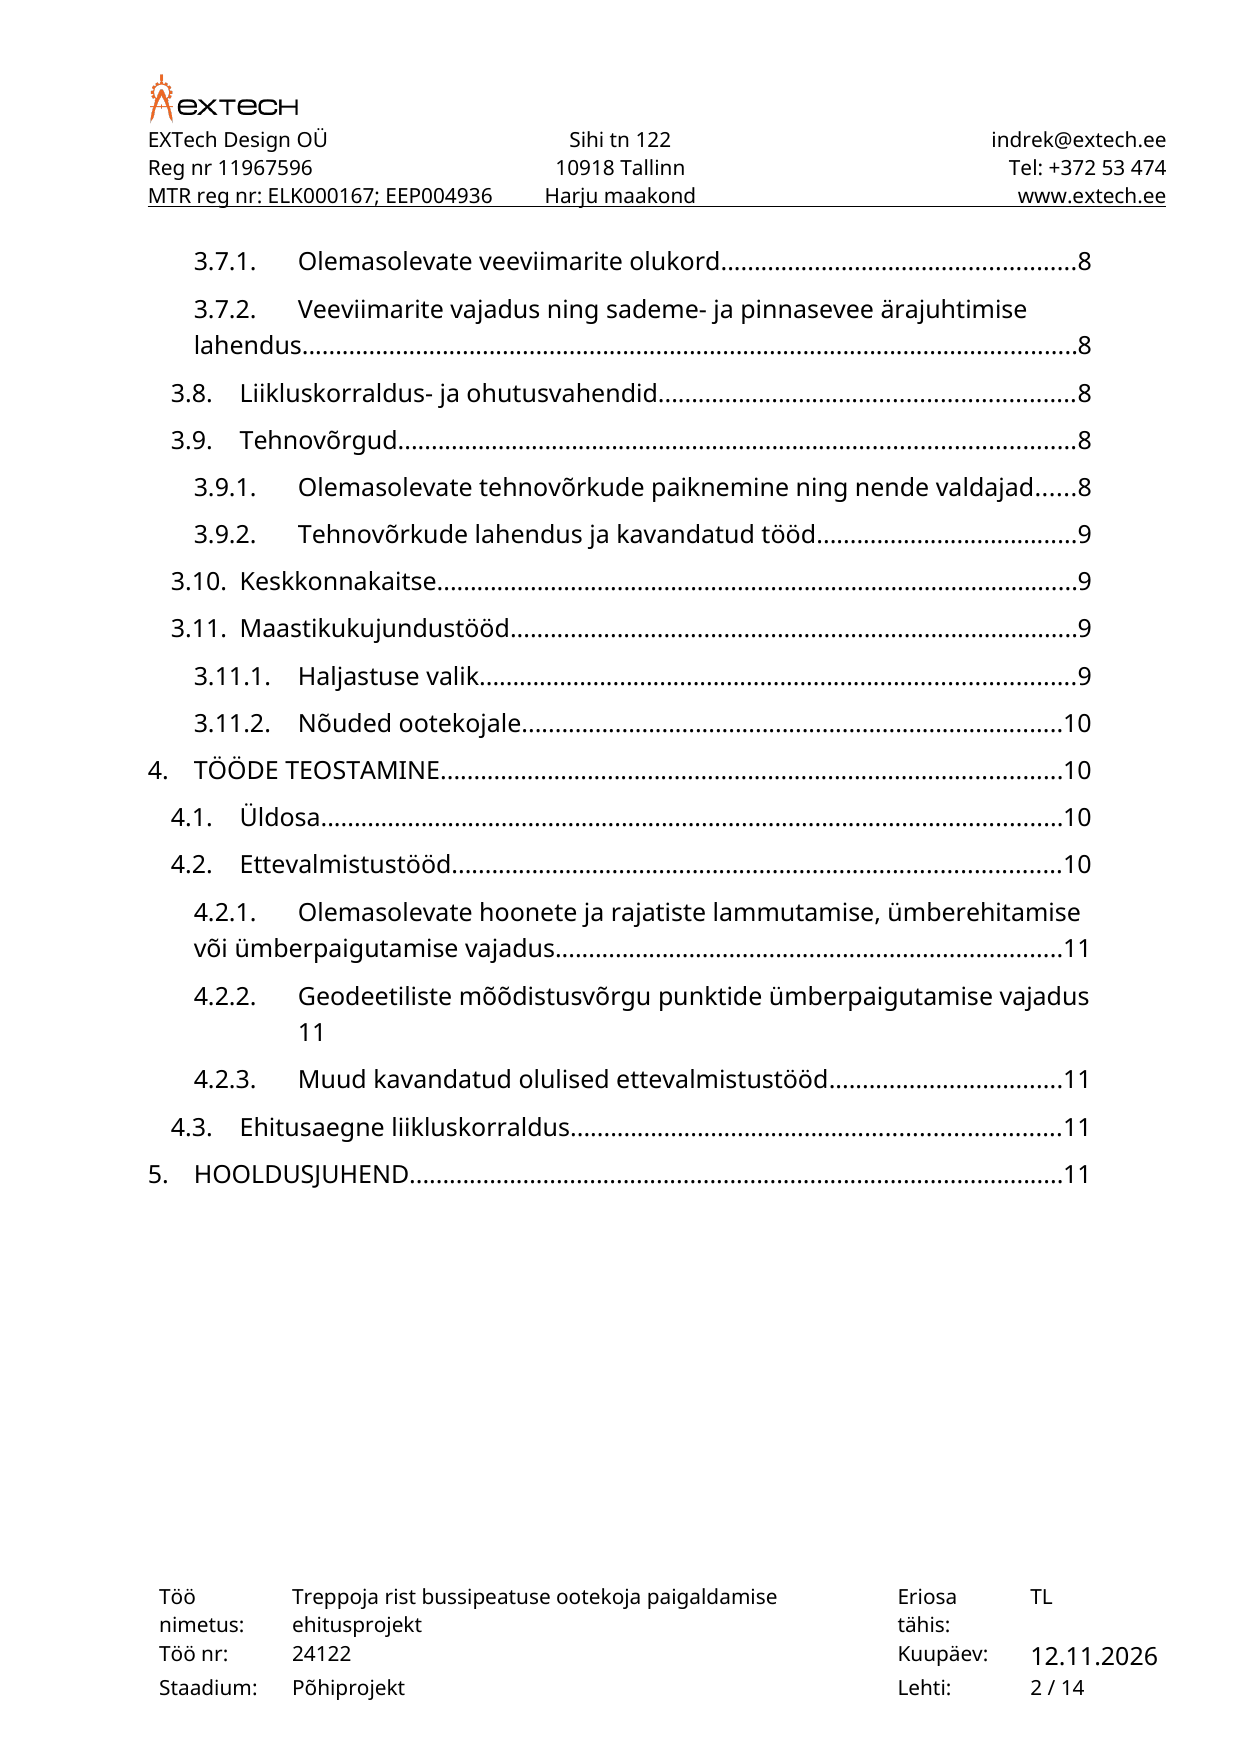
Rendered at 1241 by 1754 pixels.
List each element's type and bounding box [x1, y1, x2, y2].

picture [147, 73, 300, 125]
